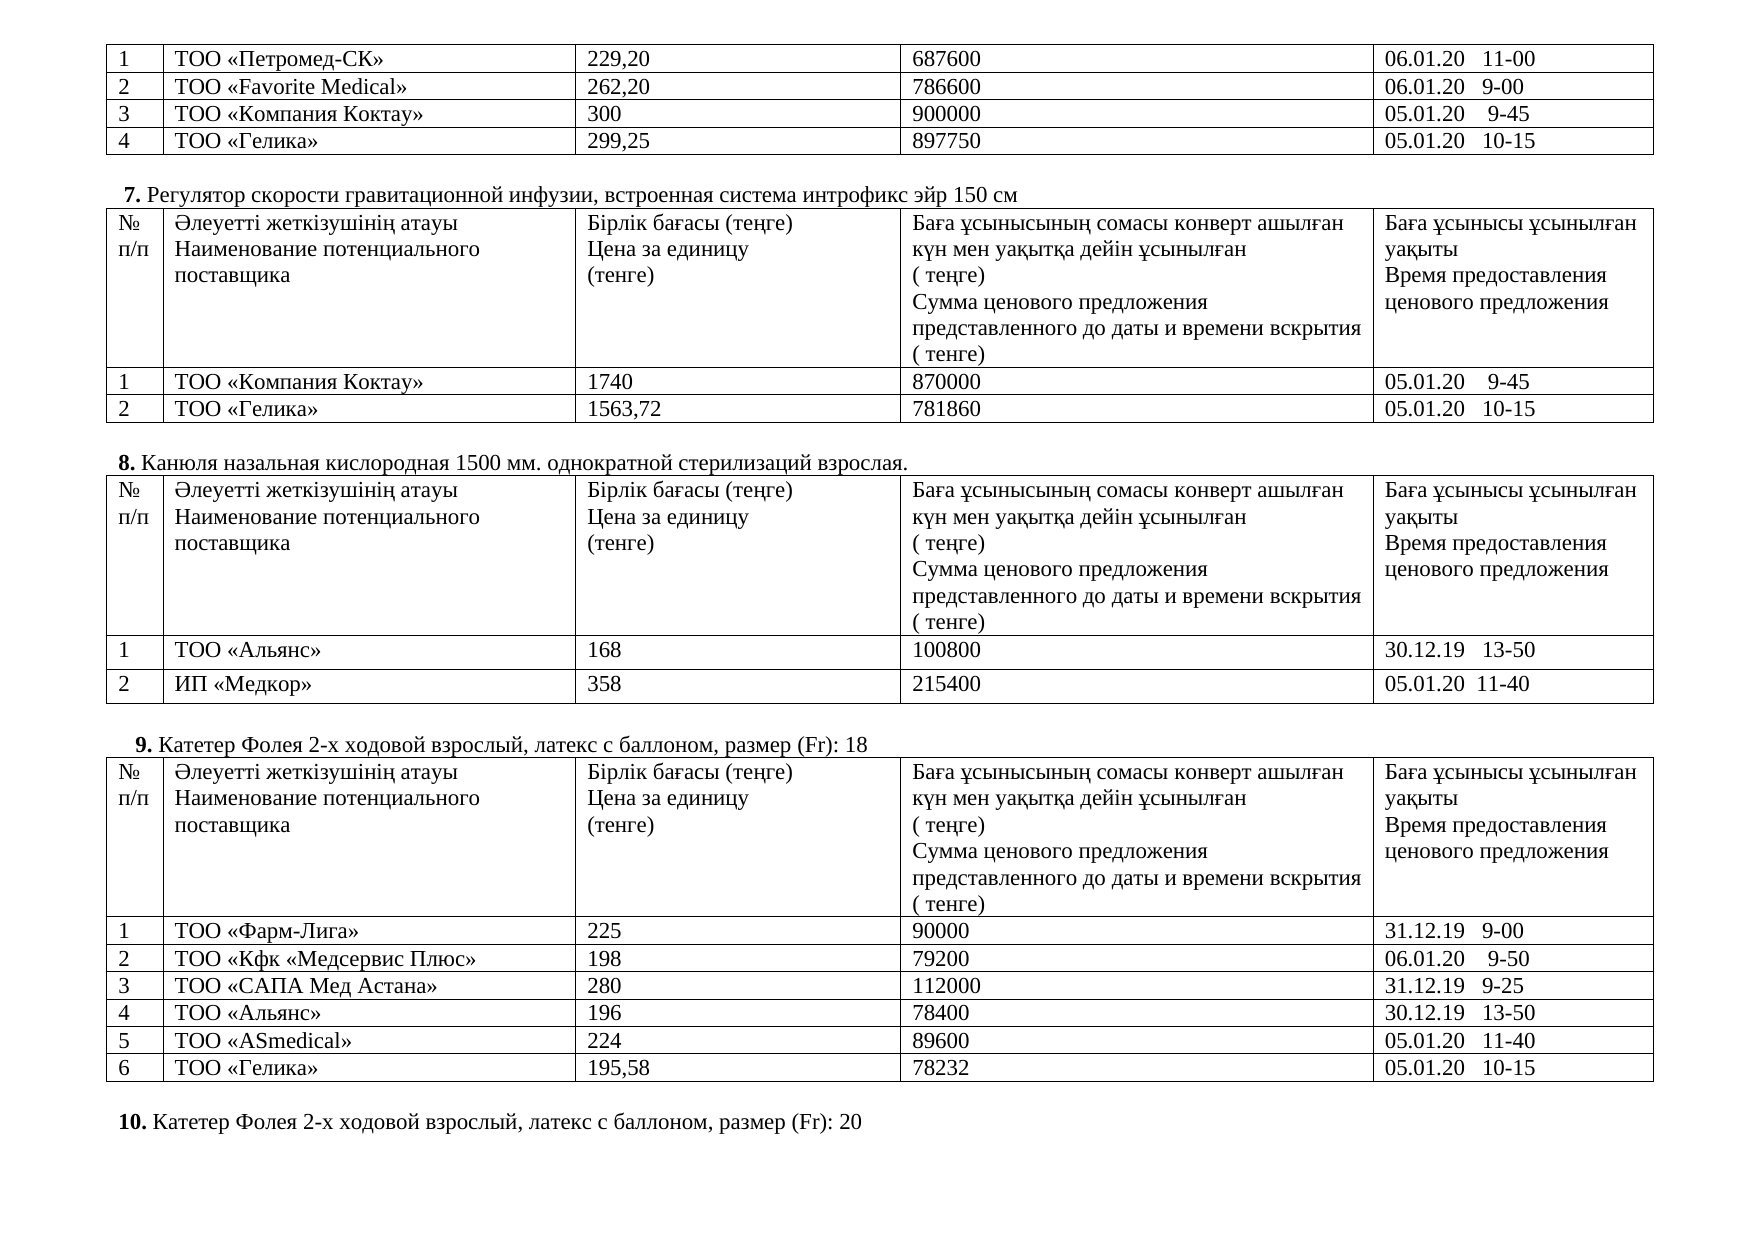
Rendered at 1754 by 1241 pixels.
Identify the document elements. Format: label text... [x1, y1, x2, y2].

table_header Бірлік бағасы (теңге) Цена за единицу (тенге) [576, 758, 900, 916]
table_cell ТОО «Компания Коктау» [164, 100, 575, 127]
text 7. Регулятор скорости гравитационной инфузии, встроенная система интрофикс эйр 150 см [118, 181, 1636, 208]
table_cell 300 [576, 100, 900, 127]
table_cell 90000 [901, 917, 1373, 944]
table_cell 299,25 [576, 128, 900, 154]
table_header № п/п [107, 758, 163, 916]
table_cell 225 [576, 917, 900, 944]
table_cell ИП «Медкор» [164, 670, 575, 703]
text 10. Катетер Фолея 2-х ходовой взрослый, латекс с баллоном, размер (Fr): 20 [118, 1108, 1636, 1134]
table_cell 05.01.20 11-40 [1374, 670, 1653, 703]
table_header Әлеуетті жеткізушінің атауы Наименование потенциального поставщика [164, 758, 575, 916]
table_header Баға ұсынысы ұсынылған уақыты Время предоставления ценового предложения [1374, 476, 1653, 634]
table_cell 05.01.20 10-15 [1374, 395, 1653, 422]
table_header № п/п [107, 476, 163, 634]
table_header Әлеуетті жеткізушінің атауы Наименование потенциального поставщика [164, 209, 575, 367]
table_cell 168 [576, 636, 900, 669]
table_cell ТОО «Кфк «Медсервис Плюс» [164, 945, 575, 971]
table_cell 229,20 [576, 45, 900, 72]
table_cell 4 [107, 128, 163, 154]
table_cell ТОО «Гелика» [164, 395, 575, 422]
table_cell 112000 [901, 972, 1373, 998]
table_cell 224 [576, 1027, 900, 1053]
table_cell ТОО «Фарм-Лига» [164, 917, 575, 944]
table_cell 198 [576, 945, 900, 971]
table_header Әлеуетті жеткізушінің атауы Наименование потенциального поставщика [164, 476, 575, 634]
table_cell ТОО «Компания Коктау» [164, 368, 575, 394]
table_cell 05.01.20 9-45 [1374, 368, 1653, 394]
table_header Бірлік бағасы (теңге) Цена за единицу (тенге) [576, 209, 900, 367]
table_cell ТОО «САПА Мед Астана» [164, 972, 575, 998]
table_cell 05.01.20 10-15 [1374, 1054, 1653, 1081]
table_cell 78400 [901, 1000, 1373, 1026]
table_cell ТОО «Петромед-СК» [164, 45, 575, 72]
table_cell 05.01.20 11-40 [1374, 1027, 1653, 1053]
table_cell 4 [107, 1000, 163, 1026]
table_cell 05.01.20 9-45 [1374, 100, 1653, 127]
table_cell 2 [107, 670, 163, 703]
table_header № п/п [107, 209, 163, 367]
table_cell 2 [107, 73, 163, 99]
table_cell 900000 [901, 100, 1373, 127]
table_cell ТОО «ASmedical» [164, 1027, 575, 1053]
table_cell 06.01.20 9-00 [1374, 73, 1653, 99]
table_cell 1 [107, 917, 163, 944]
table_cell 30.12.19 13-50 [1374, 636, 1653, 669]
table_cell 6 [107, 1054, 163, 1081]
table_cell 1 [107, 368, 163, 394]
table_cell 1740 [576, 368, 900, 394]
table_cell ТОО «Favorite Medical» [164, 73, 575, 99]
table_cell 687600 [901, 45, 1373, 72]
table_cell 1 [107, 45, 163, 72]
table_cell 870000 [901, 368, 1373, 394]
table_cell 31.12.19 9-25 [1374, 972, 1653, 998]
table_cell 78232 [901, 1054, 1373, 1081]
table_cell 262,20 [576, 73, 900, 99]
table_cell 195,58 [576, 1054, 900, 1081]
table_cell 5 [107, 1027, 163, 1053]
table_cell 89600 [901, 1027, 1373, 1053]
table_header Бірлік бағасы (теңге) Цена за единицу (тенге) [576, 476, 900, 634]
table_cell 2 [107, 395, 163, 422]
table_header Баға ұсынысы ұсынылған уақыты Время предоставления ценового предложения [1374, 209, 1653, 367]
table_cell 897750 [901, 128, 1373, 154]
table_cell 215400 [901, 670, 1373, 703]
table_cell ТОО «Гелика» [164, 1054, 575, 1081]
table_cell 1 [107, 636, 163, 669]
text 9. Катетер Фолея 2-х ходовой взрослый, латекс с баллоном, размер (Fr): 18 [118, 731, 1636, 757]
table_cell 05.01.20 10-15 [1374, 128, 1653, 154]
table_cell 30.12.19 13-50 [1374, 1000, 1653, 1026]
table_cell 3 [107, 972, 163, 998]
table_cell 100800 [901, 636, 1373, 669]
table_cell 31.12.19 9-00 [1374, 917, 1653, 944]
table_cell 06.01.20 11-00 [1374, 45, 1653, 72]
table_cell 1563,72 [576, 395, 900, 422]
table_cell 196 [576, 1000, 900, 1026]
table_cell 06.01.20 9-50 [1374, 945, 1653, 971]
table_cell 3 [107, 100, 163, 127]
table_cell ТОО «Альянс» [164, 1000, 575, 1026]
table_cell ТОО «Гелика» [164, 128, 575, 154]
table_cell 2 [107, 945, 163, 971]
table_cell 781860 [901, 395, 1373, 422]
table_header Баға ұсынысы ұсынылған уақыты Время предоставления ценового предложения [1374, 758, 1653, 916]
table_cell 358 [576, 670, 900, 703]
table_cell 786600 [901, 73, 1373, 99]
table_cell 280 [576, 972, 900, 998]
table_cell ТОО «Альянс» [164, 636, 575, 669]
text 8. Канюля назальная кислородная 1500 мм. однократной стерилизаций взрослая. [118, 449, 1636, 475]
table_cell 79200 [901, 945, 1373, 971]
